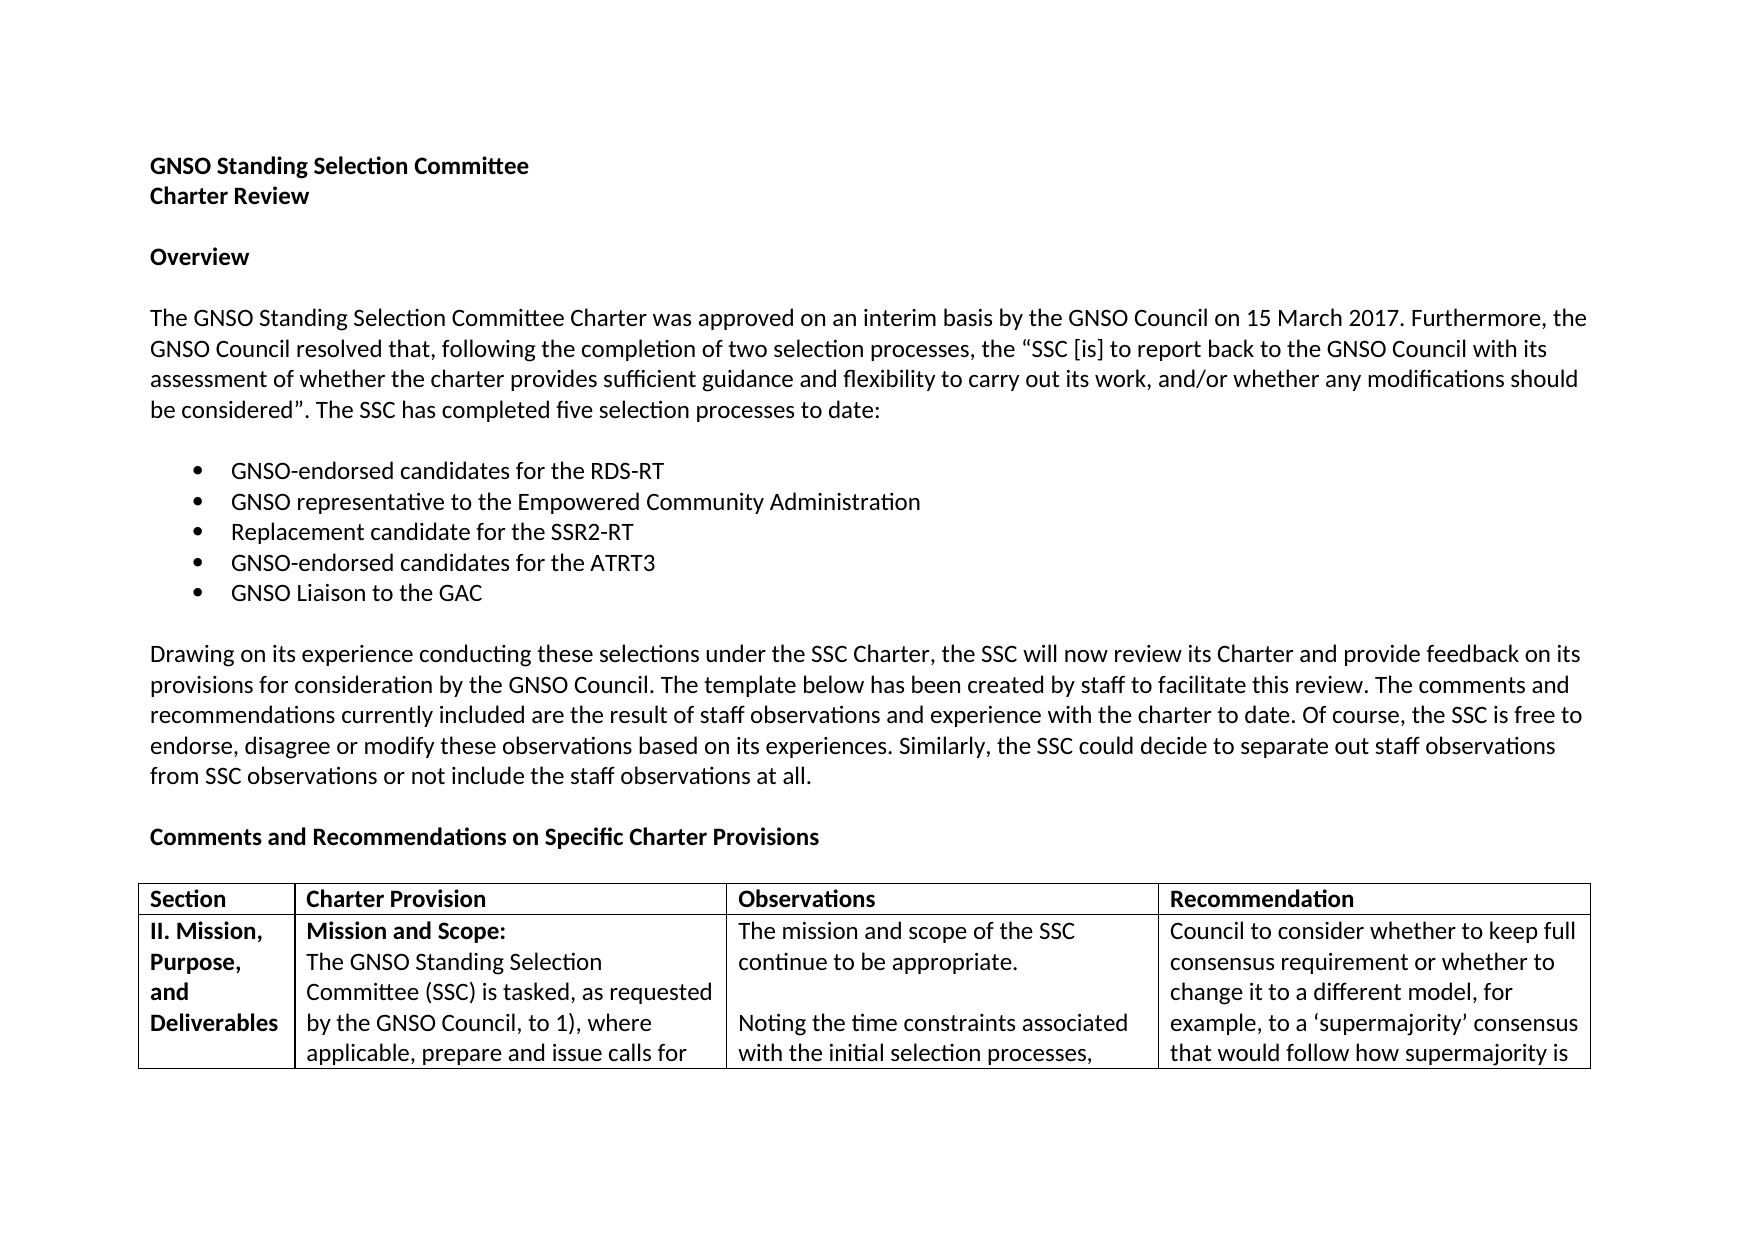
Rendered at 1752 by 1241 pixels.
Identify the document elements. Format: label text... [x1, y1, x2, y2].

text Overview [150, 242, 1602, 272]
table_cell II. Mission, Purpose, and Deliverables [139, 915, 294, 1068]
list GNSO Liaison to the GAC [193, 577, 1602, 608]
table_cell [1159, 915, 1590, 1068]
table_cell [296, 915, 726, 1068]
table_header Charter Provision [296, 884, 726, 914]
table_header Observations [727, 884, 1158, 914]
list GNSO-endorsed candidates for the ATRT3 [193, 547, 1602, 577]
text Drawing on its experience conducting these selections under the SSC Charter, the SSC will now review its Charter and provide feedback on its provisions for consideration by the GNSO Council. The template below has been created by staff to facilitate this review. The comments and recommendations currently included are the result of staff observations and experience with the charter to date. Of course, the SSC is free to endorse, disagree or modify these observations based on its experiences. Similarly, the SSC could decide to separate out staff observations from SSC observations or not include the staff observations at all. [150, 638, 1602, 791]
table_header Section [139, 884, 294, 914]
list GNSO representative to the Empowered Community Administration [193, 486, 1602, 516]
text Charter Review [150, 181, 1602, 211]
list Replacement candidate for the SSR2-RT [193, 516, 1602, 547]
text Comments and Recommendations on Specific Charter Provisions [150, 821, 1602, 852]
text The GNSO Standing Selection Committee Charter was approved on an interim basis by the GNSO Council on 15 March 2017. Furthermore, the GNSO Council resolved that, following the completion of two selection processes, the “SSC [is] to report back to the GNSO Council with its assessment of whether the charter provides sufficient guidance and flexibility to carry out its work, and/or whether any modifications should be considered”. The SSC has completed five selection processes to date: [150, 303, 1602, 425]
text GNSO Standing Selection Committee [150, 150, 1602, 181]
list GNSO-endorsed candidates for the RDS-RT [193, 455, 1602, 486]
table_header Recommendation [1159, 884, 1590, 914]
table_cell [727, 915, 1158, 1068]
